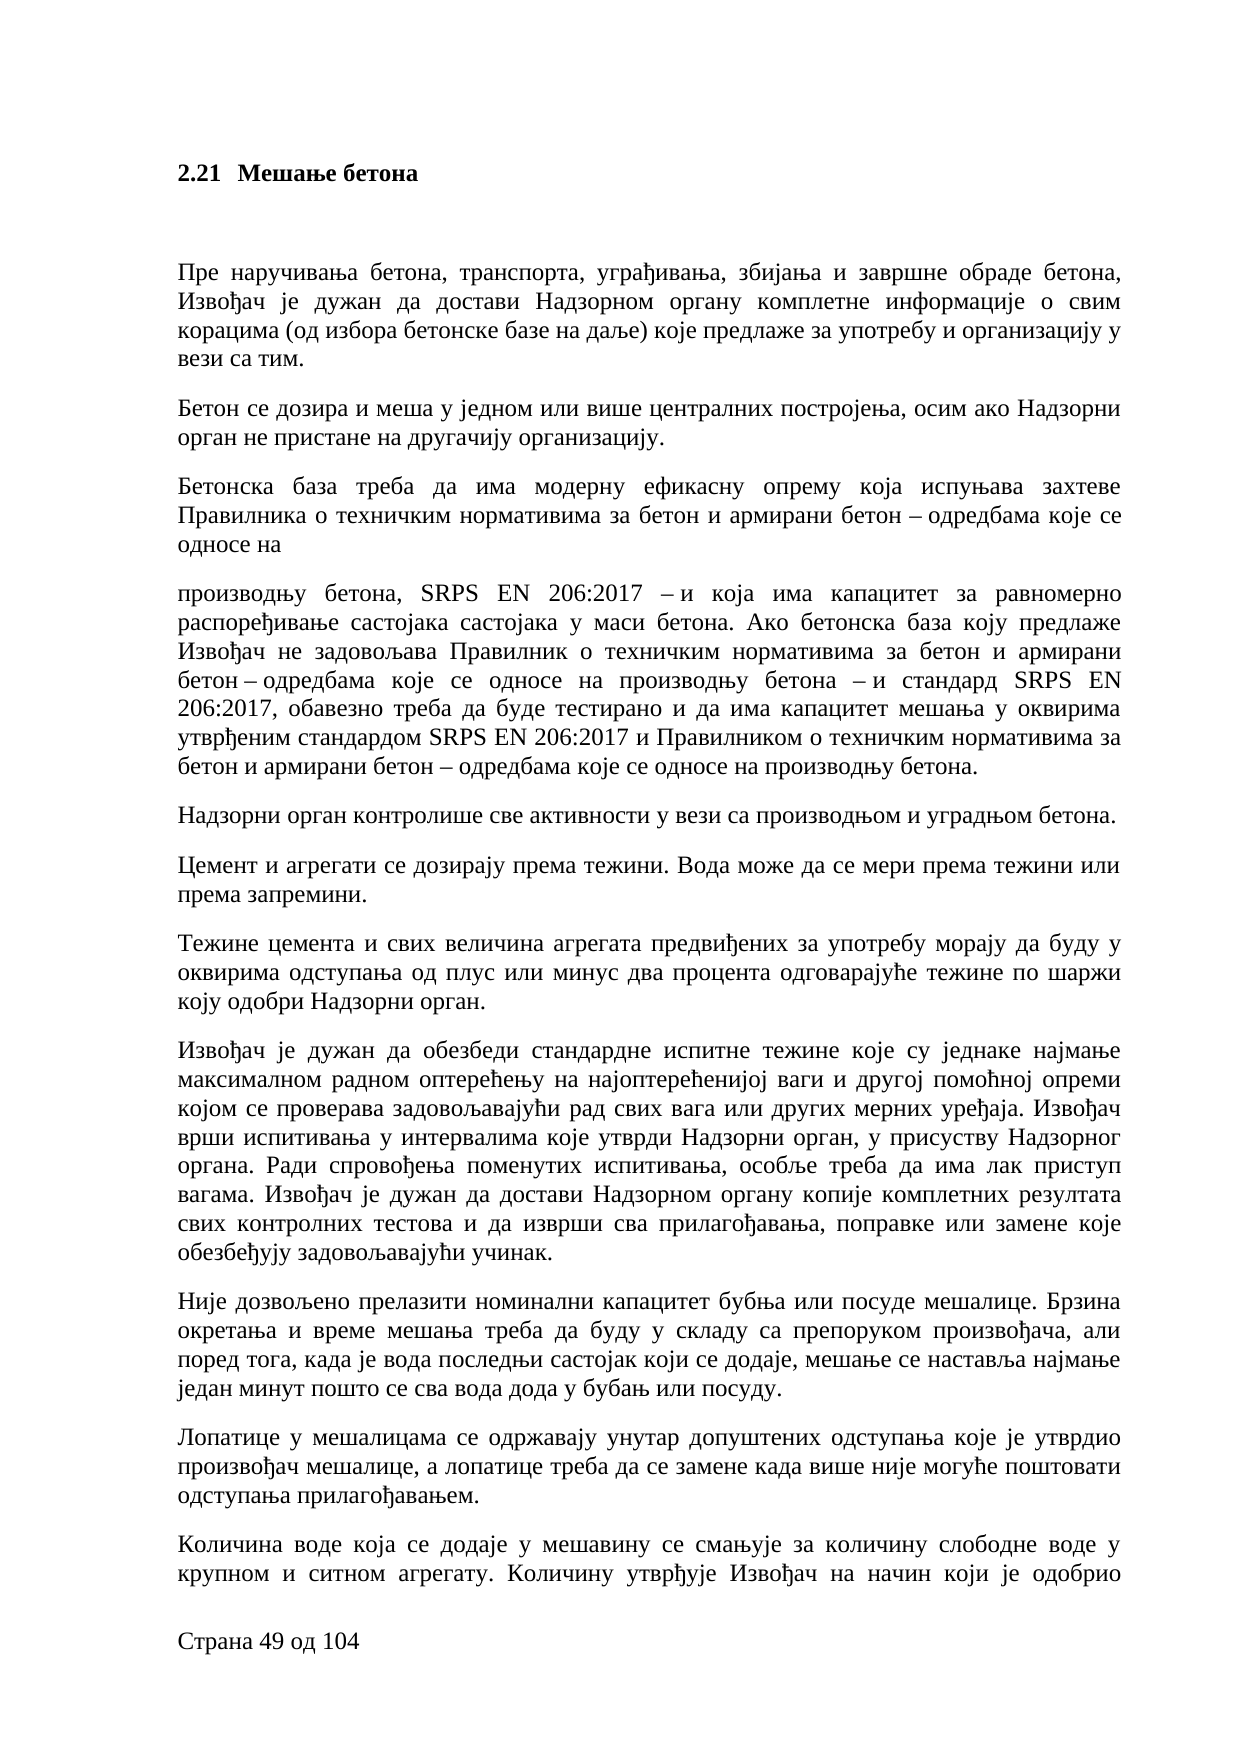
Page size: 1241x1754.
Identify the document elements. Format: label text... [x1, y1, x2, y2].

text Извођач је дужан да обезбеди стандардне испитне тежине које су једнаке најмање максималном радном оптерећењу на најоптерећенијој ваги и другој помоћној опреми којом се проверава задовољавајући рад свих вага или других мерних уређаја. Извођач врши испитивања у интервалима које утврди Надзорни орган, у присуству Надзорног органа. Ради спровођења поменутих испитивања, особље треба да има лак приступ вагама. Извођач је дужан да достави Надзорном органу копије комплетних резултата свих контролних тестова и да изврши сва прилагођавања, поправке или замене које обезбеђују задовољавајући учинак. [177, 1036, 1122, 1266]
text Бетон се дозира и меша у једном или више централних постројења, осим ако Надзорни орган не пристане на другачију организацију. [177, 393, 1122, 451]
text Надзорни орган контролише све активности у вези са производњом и уградњом бетона. [177, 801, 1122, 829]
subtitle Мешање бетона [177, 158, 1122, 187]
text Лопатице у мешалицама се одржавају унутар допуштених одступања које је утврдио произвођач мешалице, а лопатице треба да се замене када више није могуће поштовати одступања прилагођавањем. [177, 1422, 1122, 1508]
text Тежине цемента и свих величина агрегата предвиђених за употребу морају да буду у оквирима одступања од плус или минус два процента одговарајуће тежине по шаржи коју одобри Надзорни орган. [177, 928, 1122, 1015]
text Бетонска база треба да има модерну ефикасну опрему која испуњава захтеве Правилника о техничким нормативима за бетон и армирани бетон – одредбама које се односе на [177, 471, 1122, 558]
text Није дозвољено прелазити номинални капацитет бубња или посуде мешалице. Брзина окретања и време мешања треба да буду у складу са препоруком произвођача, али поред тога, када је вода последњи састојак који се додаје, мешање се наставља најмање један минут пошто се сва вода дода у бубањ или посуду. [177, 1286, 1122, 1401]
text производњу бетона, SRPS EN 206:2017 – и која има капацитет за равномерно распоређивање састојака састојака у маси бетона. Ако бетонска база коју предлаже Извођач не задовољава Правилник о техничким нормативима за бетон и армирани бетон – одредбама које се односе на производњу бетона – и стандард SRPS EN 206:2017, обавезно треба да буде тестирано и да има капацитет мешања у оквирима утврђеним стандардом SRPS EN 206:2017 и Правилником о техничким нормативима за бетон и армирани бетон – одредбама које се односе на производњу бетона. [177, 578, 1122, 780]
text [177, 1529, 1122, 1587]
text Цемент и агрегати се дозирају према тежини. Вода може да се мери према тежини или према запремини. [177, 850, 1122, 908]
text Пре наручивања бетона, транспорта, уграђивања, збијања и завршне обраде бетона, Извођач је дужан да достави Надзорном органу комплетне информације о свим корацима (од избора бетонске базе на даље) које предлаже за употребу и организацију у вези са тим. [177, 257, 1122, 372]
